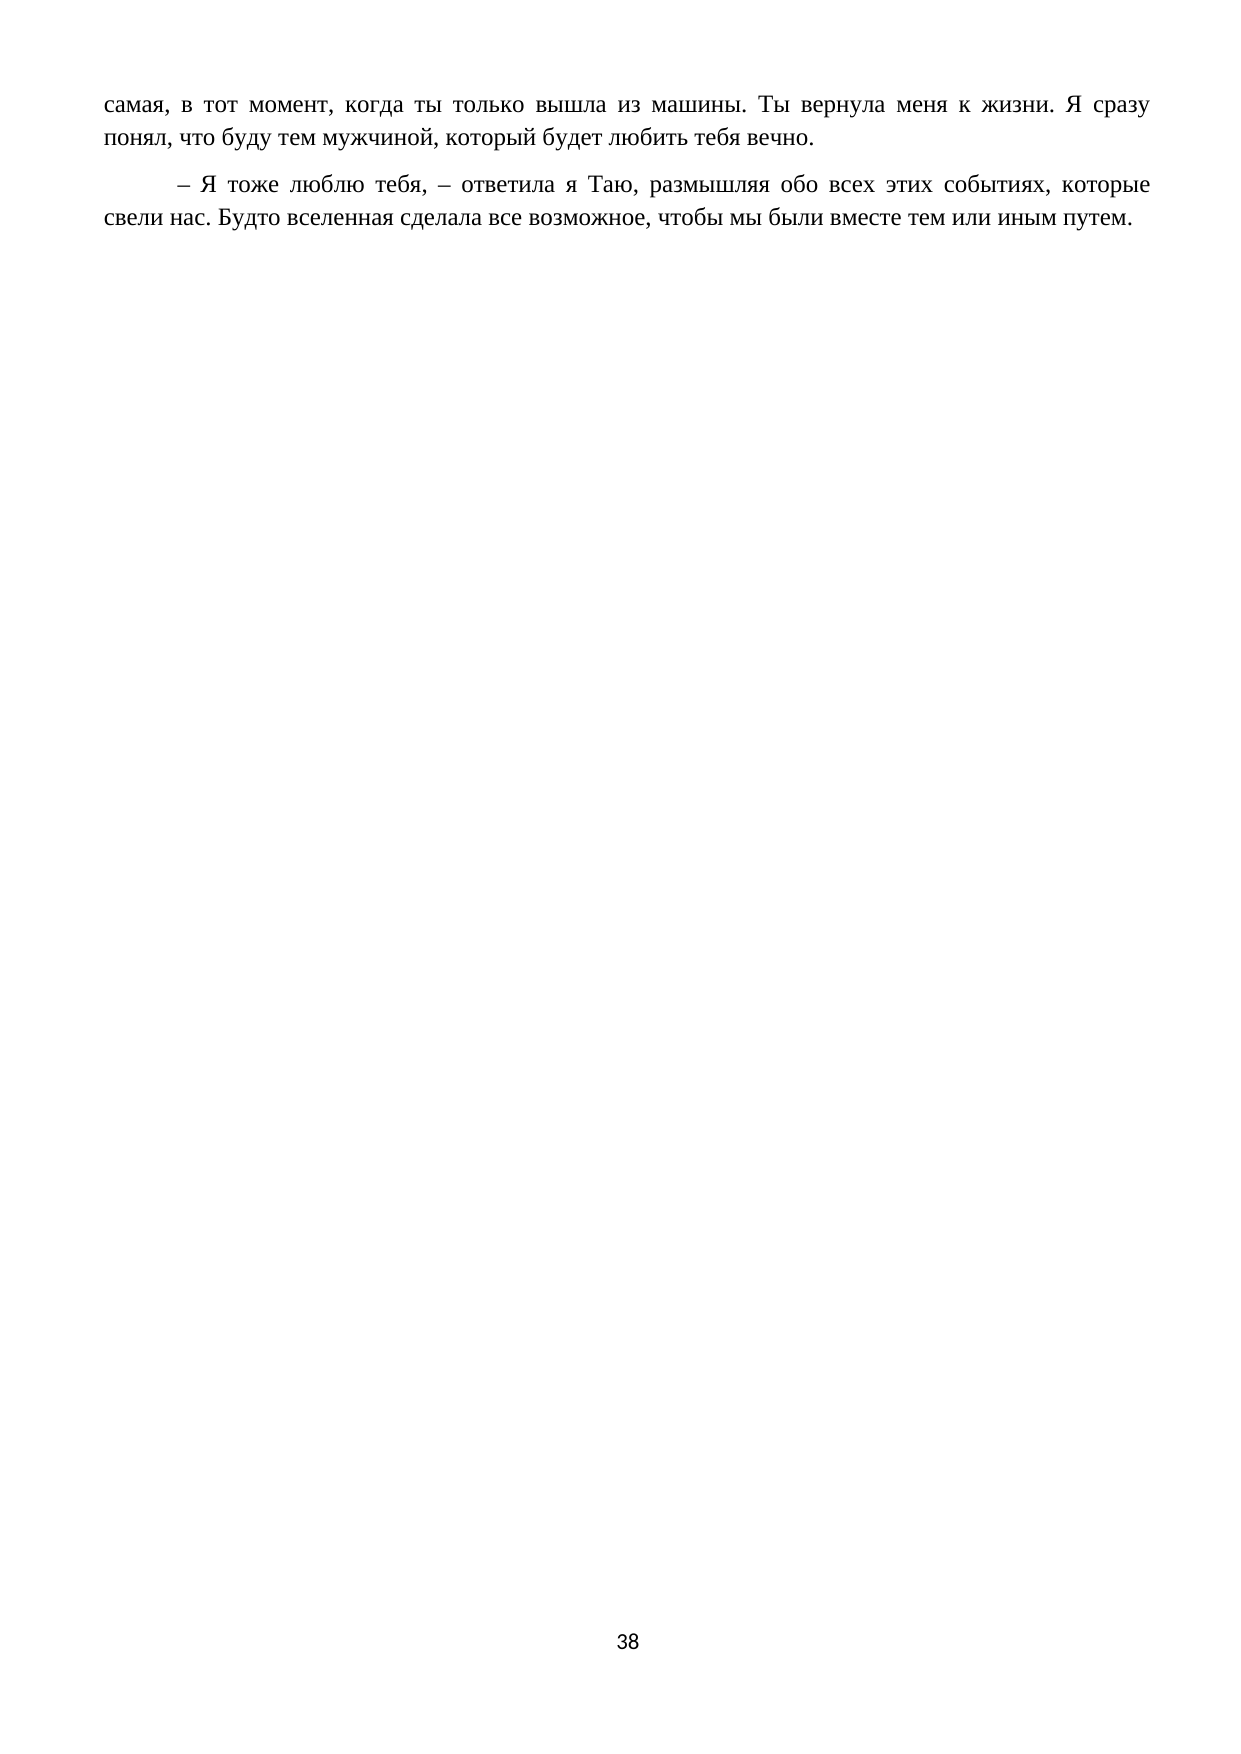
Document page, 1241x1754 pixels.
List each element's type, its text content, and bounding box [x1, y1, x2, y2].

text – Я тоже люблю тебя, – ответила я Таю, размышляя обо всех этих событиях, которые свели нас. Будто вселенная сделала все возможное, чтобы мы были вместе тем или иным путем. [103, 169, 1152, 231]
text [103, 89, 1152, 150]
